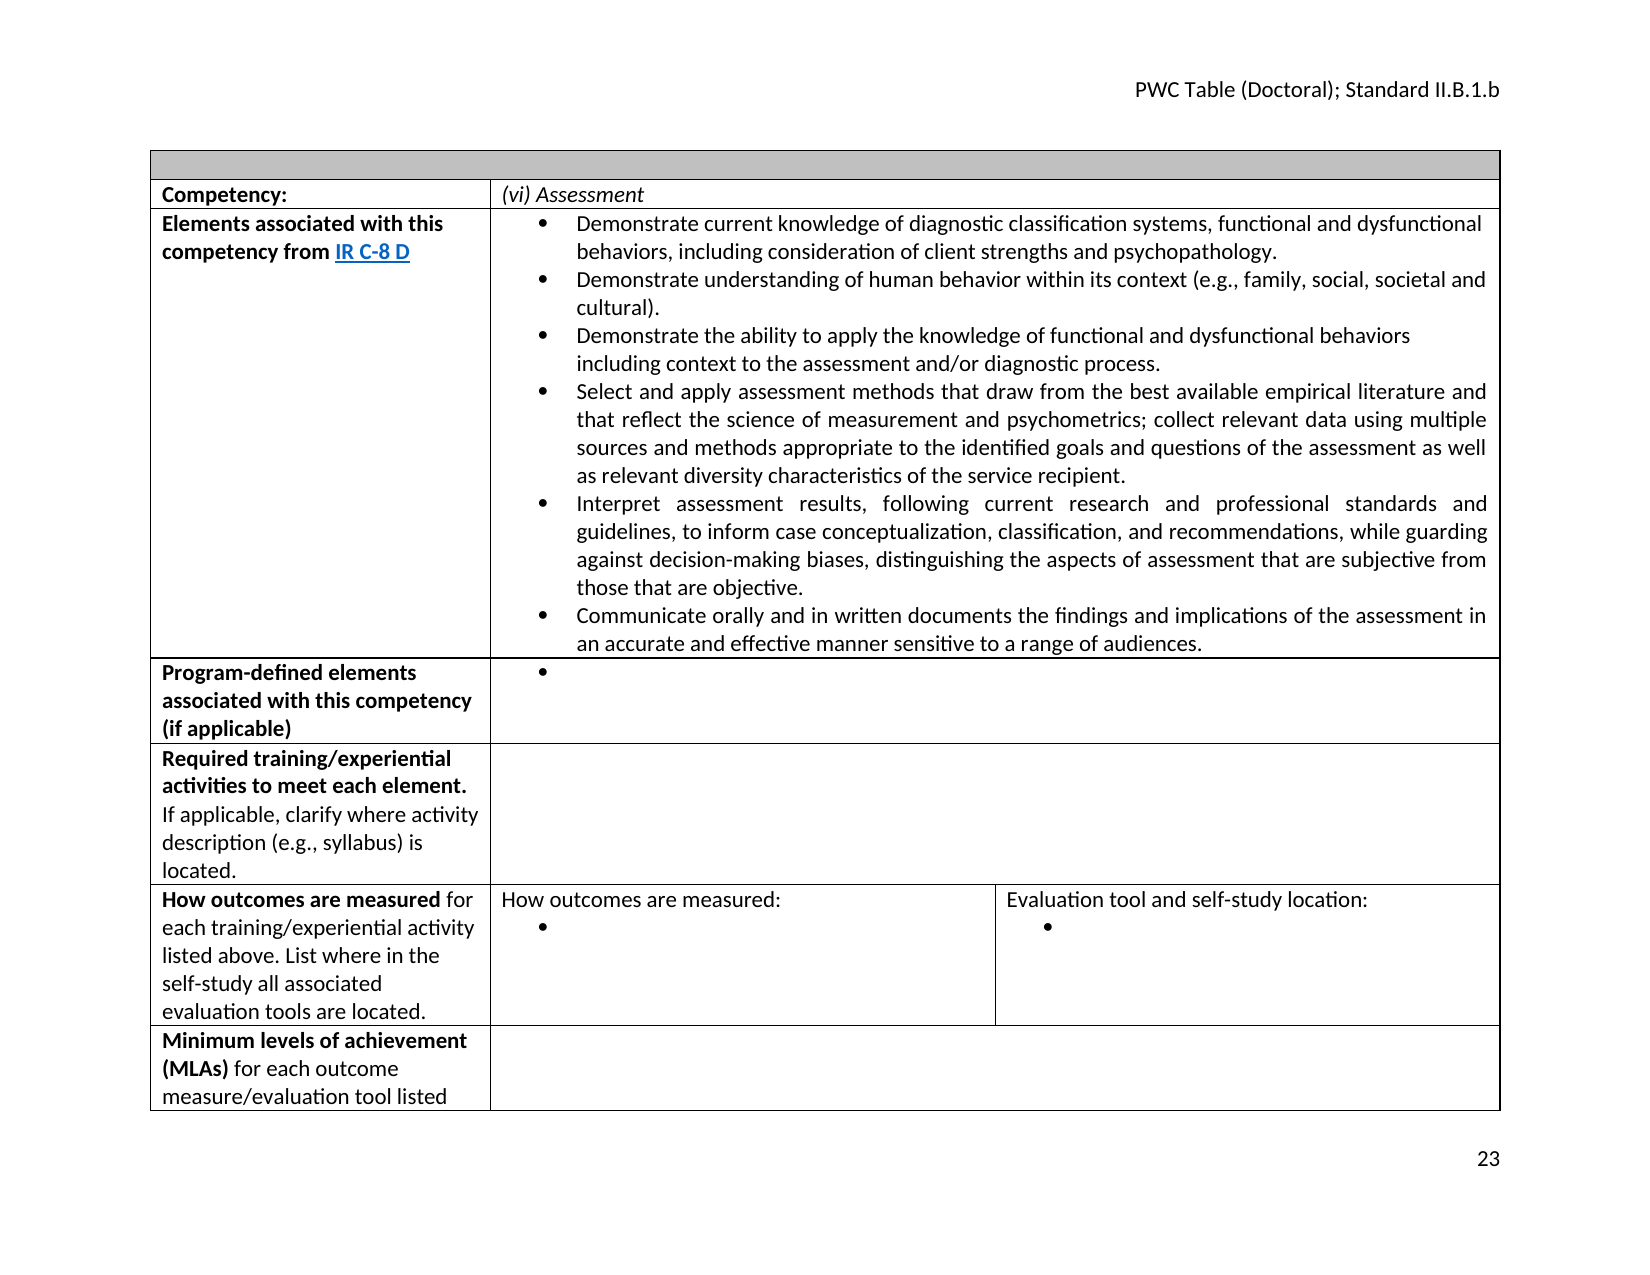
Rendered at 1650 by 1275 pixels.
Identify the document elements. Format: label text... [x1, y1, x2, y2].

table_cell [151, 1026, 490, 1110]
table_cell Demonstrate current knowledge of diagnostic classification systems, functional and dysfunctional behaviors, including consideration of client strengths and psychopathology. Demonstrate understanding of human behavior within its context (e.g., family, social, societal and cultural). Demonstrate the ability to apply the knowledge of functional and dysfunctional behaviors including context to the assessment and/or diagnostic process. Select and apply assessment methods that draw from the best available empirical literature and that reflect the science of measurement and psychometrics; collect relevant data using multiple sources and methods appropriate to the identified goals and questions of the assessment as well as relevant diversity characteristics of the service recipient. Interpret assessment results, following current research and professional standards and guidelines, to inform case conceptualization, classification, and recommendations, while guarding against decision-making biases, distinguishing the aspects of assessment that are subjective from those that are objective. Communicate orally and in written documents the findings and implications of the assessment in an accurate and effective manner sensitive to a range of audiences. [491, 209, 1499, 657]
table_cell (vi) Assessment [491, 180, 1499, 208]
table_cell How outcomes are measured for each training/experiential activity listed above. List where in the self-study all associated evaluation tools are located. [151, 885, 490, 1025]
table_cell [491, 1026, 1499, 1110]
table_cell How outcomes are measured: [491, 885, 995, 1025]
table_header [151, 151, 1499, 179]
table_cell [491, 659, 1499, 743]
table_cell [491, 744, 1499, 884]
table_cell Evaluation tool and self-study location: [996, 885, 1499, 1025]
table_cell Program-defined elements associated with this competency (if applicable) [151, 659, 490, 743]
table_cell Elements associated with this competency from IR C-8 D [151, 209, 490, 657]
table_cell Competency: [151, 180, 490, 208]
table_cell Required training/experiential activities to meet each element. If applicable, clarify where activity description (e.g., syllabus) is located. [151, 744, 490, 884]
